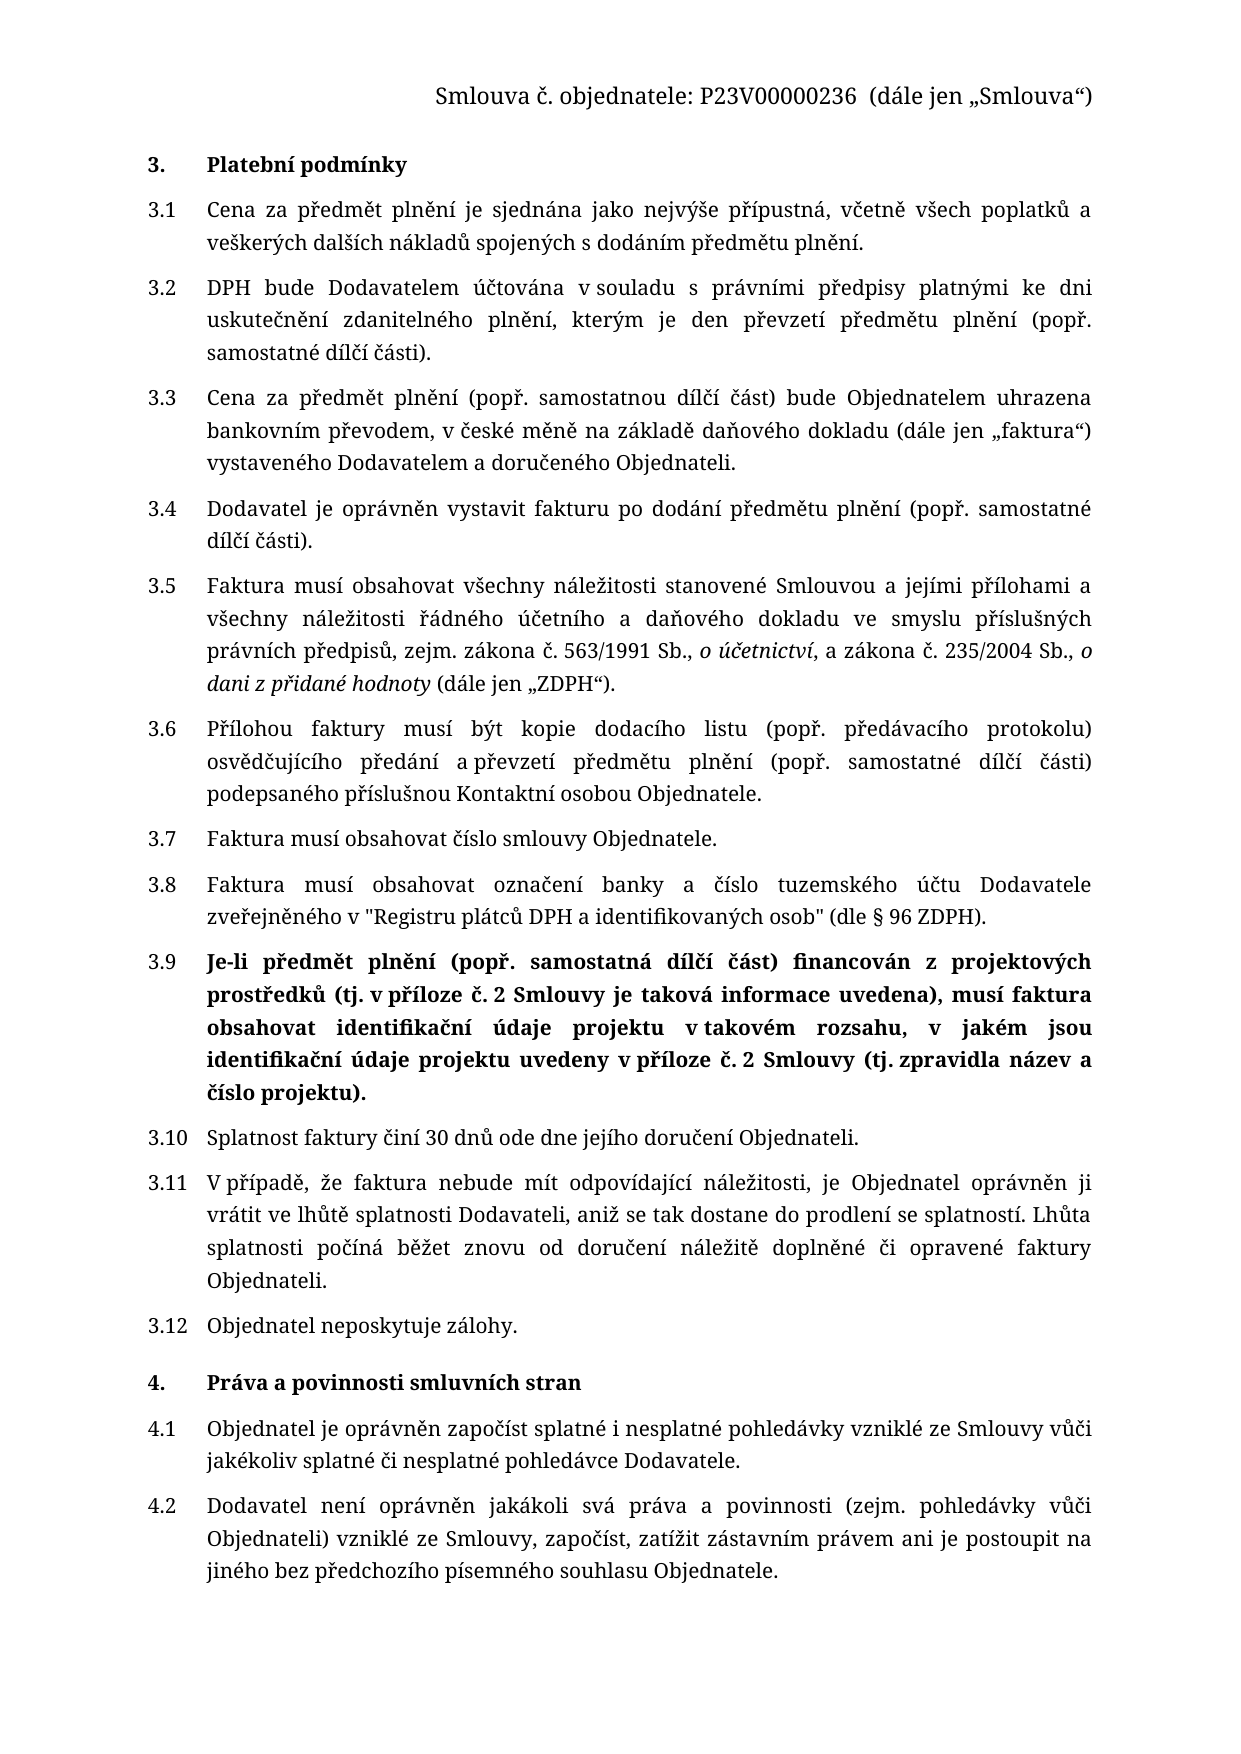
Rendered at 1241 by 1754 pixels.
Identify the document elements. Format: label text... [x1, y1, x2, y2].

list Faktura musí obsahovat označení banky a číslo tuzemského účtu Dodavatele zveřejněného v "Registru plátců DPH a identifikovaných osob" (dle § 96 ZDPH). [148, 870, 1093, 931]
list DPH bude Dodavatelem účtována v souladu s právními předpisy platnými ke dni uskutečnění zdanitelného plnění, kterým je den převzetí předmětu plnění (popř. samostatné dílčí části). [148, 273, 1093, 367]
list Práva a povinnosti smluvních stran [148, 1368, 1093, 1397]
list Cena za předmět plnění je sjednána jako nejvýše přípustná, včetně všech poplatků a veškerých dalších nákladů spojených s dodáním předmětu plnění. [148, 195, 1093, 256]
list V případě, že faktura nebude mít odpovídající náležitosti, je Objednatel oprávněn ji vrátit ve lhůtě splatnosti Dodavateli, aniž se tak dostane do prodlení se splatností. Lhůta splatnosti počíná běžet znovu od doručení náležitě doplněné či opravené faktury Objednateli. [148, 1168, 1093, 1294]
list Přílohou faktury musí být kopie dodacího listu (popř. předávacího protokolu) osvědčujícího předání a převzetí předmětu plnění (popř. samostatné dílčí části) podepsaného příslušnou Kontaktní osobou Objednatele. [148, 714, 1093, 808]
list Dodavatel je oprávněn vystavit fakturu po dodání předmětu plnění (popř. samostatné dílčí části). [148, 494, 1093, 555]
list Dodavatel není oprávněn jakákoli svá práva a povinnosti (zejm. pohledávky vůči Objednateli) vzniklé ze Smlouvy, započíst, zatížit zástavním právem ani je postoupit na jiného bez předchozího písemného souhlasu Objednatele. [148, 1491, 1093, 1585]
list Je-li předmět plnění (popř. samostatná dílčí část) financován z projektových prostředků (tj. v příloze č. 2 Smlouvy je taková informace uvedena), musí faktura obsahovat identifikační údaje projektu v takovém rozsahu, v jakém jsou identifikační údaje projektu uvedeny v příloze č. 2 Smlouvy (tj. zpravidla název a číslo projektu). [148, 947, 1093, 1106]
list Cena za předmět plnění (popř. samostatnou dílčí část) bude Objednatelem uhrazena bankovním převodem, v české měně na základě daňového dokladu (dále jen „faktura“) vystaveného Dodavatelem a doručeného Objednateli. [148, 383, 1093, 477]
list Objednatel je oprávněn započíst splatné i nesplatné pohledávky vzniklé ze Smlouvy vůči jakékoliv splatné či nesplatné pohledávce Dodavatele. [148, 1414, 1093, 1475]
list Splatnost faktury činí 30 dnů ode dne jejího doručení Objednateli. [148, 1123, 1093, 1151]
list Objednatel neposkytuje zálohy. [148, 1311, 1093, 1339]
list Faktura musí obsahovat číslo smlouvy Objednatele. [148, 824, 1093, 853]
list Faktura musí obsahovat všechny náležitosti stanovené Smlouvou a jejími přílohami a všechny náležitosti řádného účetního a daňového dokladu ve smyslu příslušných právních předpisů, zejm. zákona č. 563/1991 Sb., o účetnictví, a zákona č. 235/2004 Sb., o dani z přidané hodnoty (dále jen „ZDPH“). [148, 571, 1093, 698]
list Platební podmínky [148, 150, 1093, 179]
